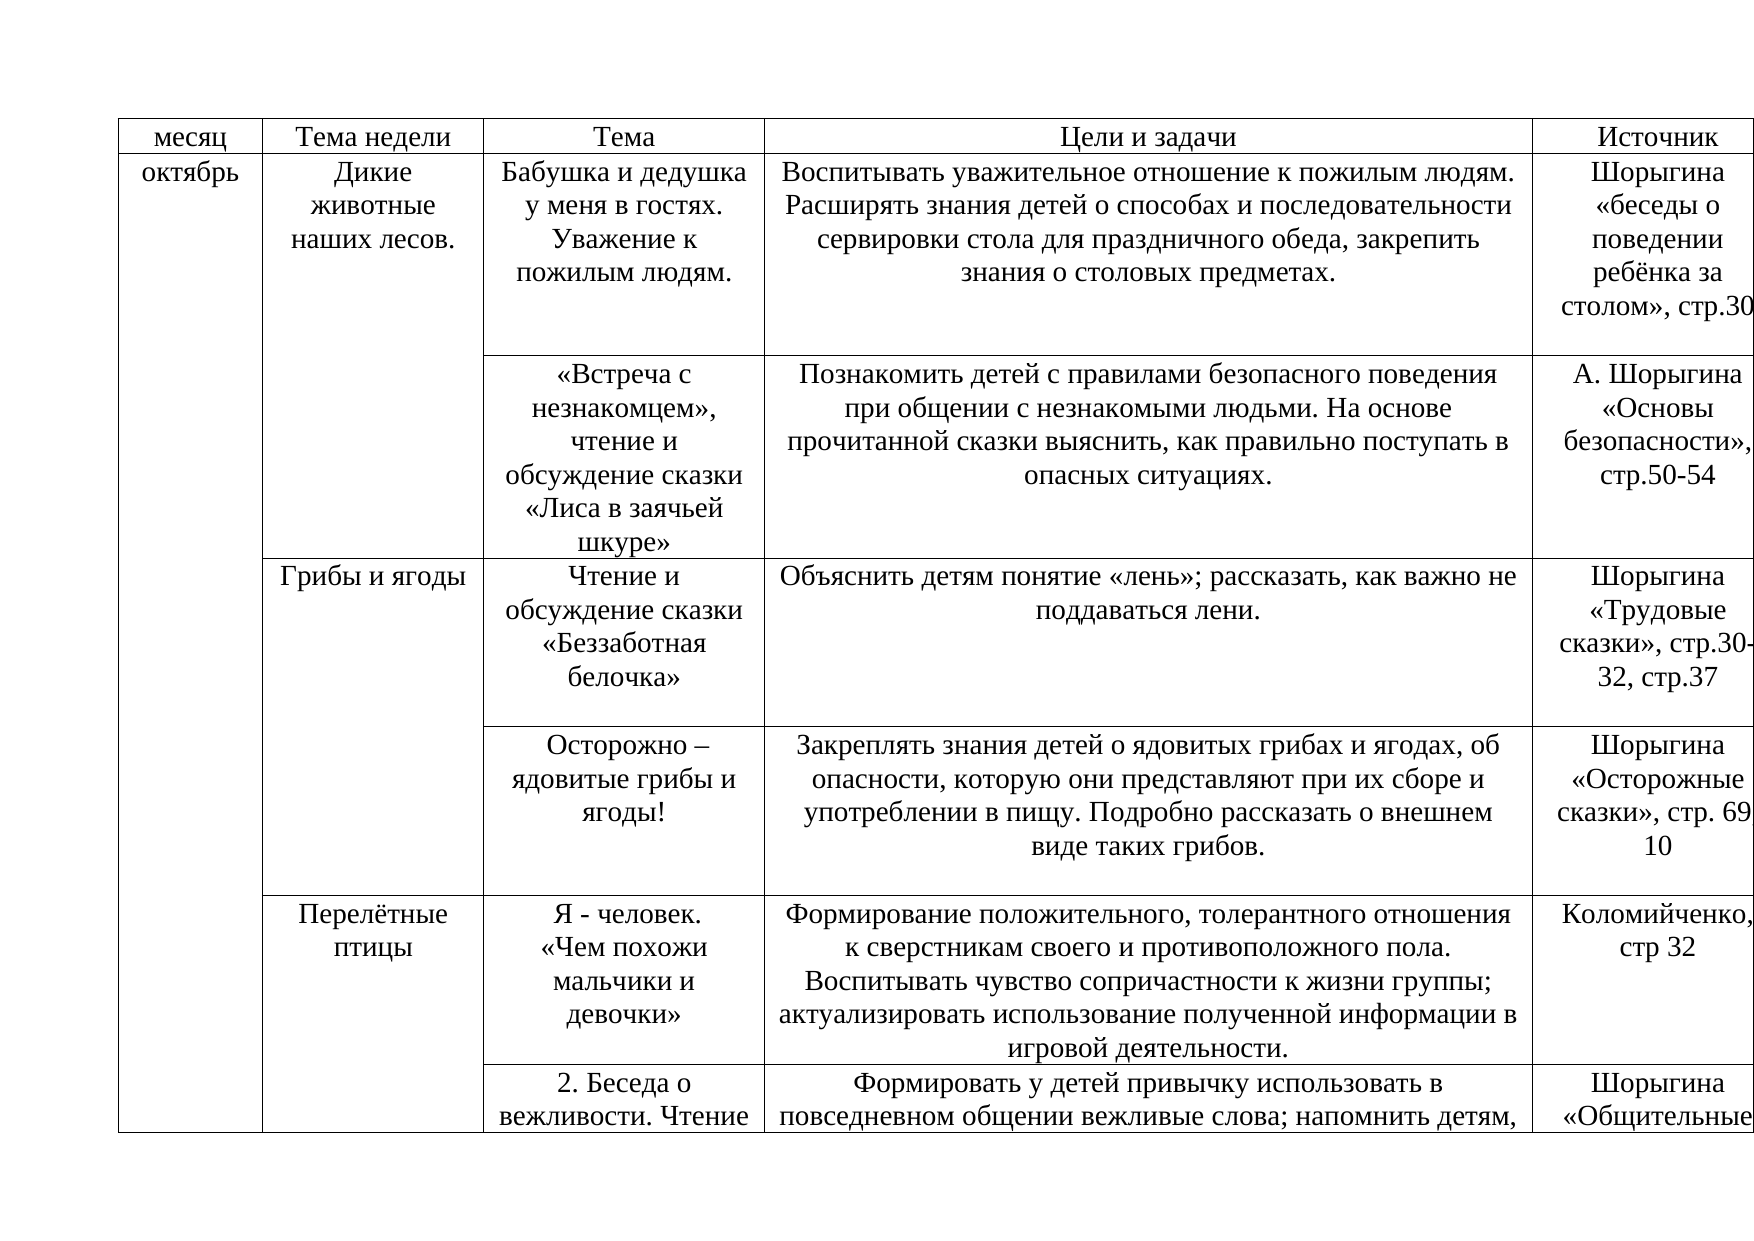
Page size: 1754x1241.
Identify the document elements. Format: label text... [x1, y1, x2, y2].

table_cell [1533, 1065, 1753, 1132]
table_cell Осторожно – ядовитые грибы и ягоды! [484, 727, 764, 895]
table_header Тема [484, 119, 764, 153]
table_cell Бабушка и дедушка у меня в гостях. Уважение к пожилым людям. [484, 154, 764, 355]
table_cell Объяснить детям понятие «лень»; рассказать, как важно не поддаваться лени. [765, 559, 1532, 726]
table_cell Формирование положительного, толерантного отношения к сверстникам своего и противоположного пола. Воспитывать чувство сопричастности к жизни группы; актуализировать использование полученной информации в игровой деятельности. [765, 896, 1532, 1064]
table_cell Закреплять знания детей о ядовитых грибах и ягодах, об опасности, которую они представляют при их сборе и употреблении в пищу. Подробно рассказать о внешнем виде таких грибов. [765, 727, 1532, 895]
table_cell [484, 1065, 764, 1132]
table_header месяц [119, 119, 262, 153]
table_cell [765, 1065, 1532, 1132]
table_header Источник [1533, 119, 1753, 153]
table_cell Перелётные птицы [263, 896, 483, 1132]
table_cell «Встреча с незнакомцем», чтение и обсуждение сказки «Лиса в заячьей шкуре» [484, 356, 764, 557]
table_cell Грибы и ягоды [263, 559, 483, 895]
table_cell октябрь [119, 154, 262, 1132]
table_cell Шорыгина «беседы о поведении ребёнка за столом», стр.30 [1533, 154, 1753, 355]
table_cell Воспитывать уважительное отношение к пожилым людям. Расширять знания детей о способах и последовательности сервировки стола для праздничного обеда, закрепить знания о столовых предметах. [765, 154, 1532, 355]
table_cell Коломийченко, стр 32 [1533, 896, 1753, 1064]
table_header Тема недели [263, 119, 483, 153]
table_cell Познакомить детей с правилами безопасного поведения при общении с незнакомыми людьми. На основе прочитанной сказки выяснить, как правильно поступать в опасных ситуациях. [765, 356, 1532, 557]
table_cell Дикие животные наших лесов. [263, 154, 483, 557]
table_cell Я - человек. «Чем похожи мальчики и девочки» [484, 896, 764, 1064]
table_cell А. Шорыгина «Основы безопасности», стр.50-54 [1533, 356, 1753, 557]
table_cell Чтение и обсуждение сказки «Беззаботная белочка» [484, 559, 764, 726]
table_cell Шорыгина «Осторожные сказки», стр. 69, 10 [1533, 727, 1753, 895]
table_header Цели и задачи [765, 119, 1532, 153]
table_cell Шорыгина «Трудовые сказки», стр.30-32, стр.37 [1533, 559, 1753, 726]
